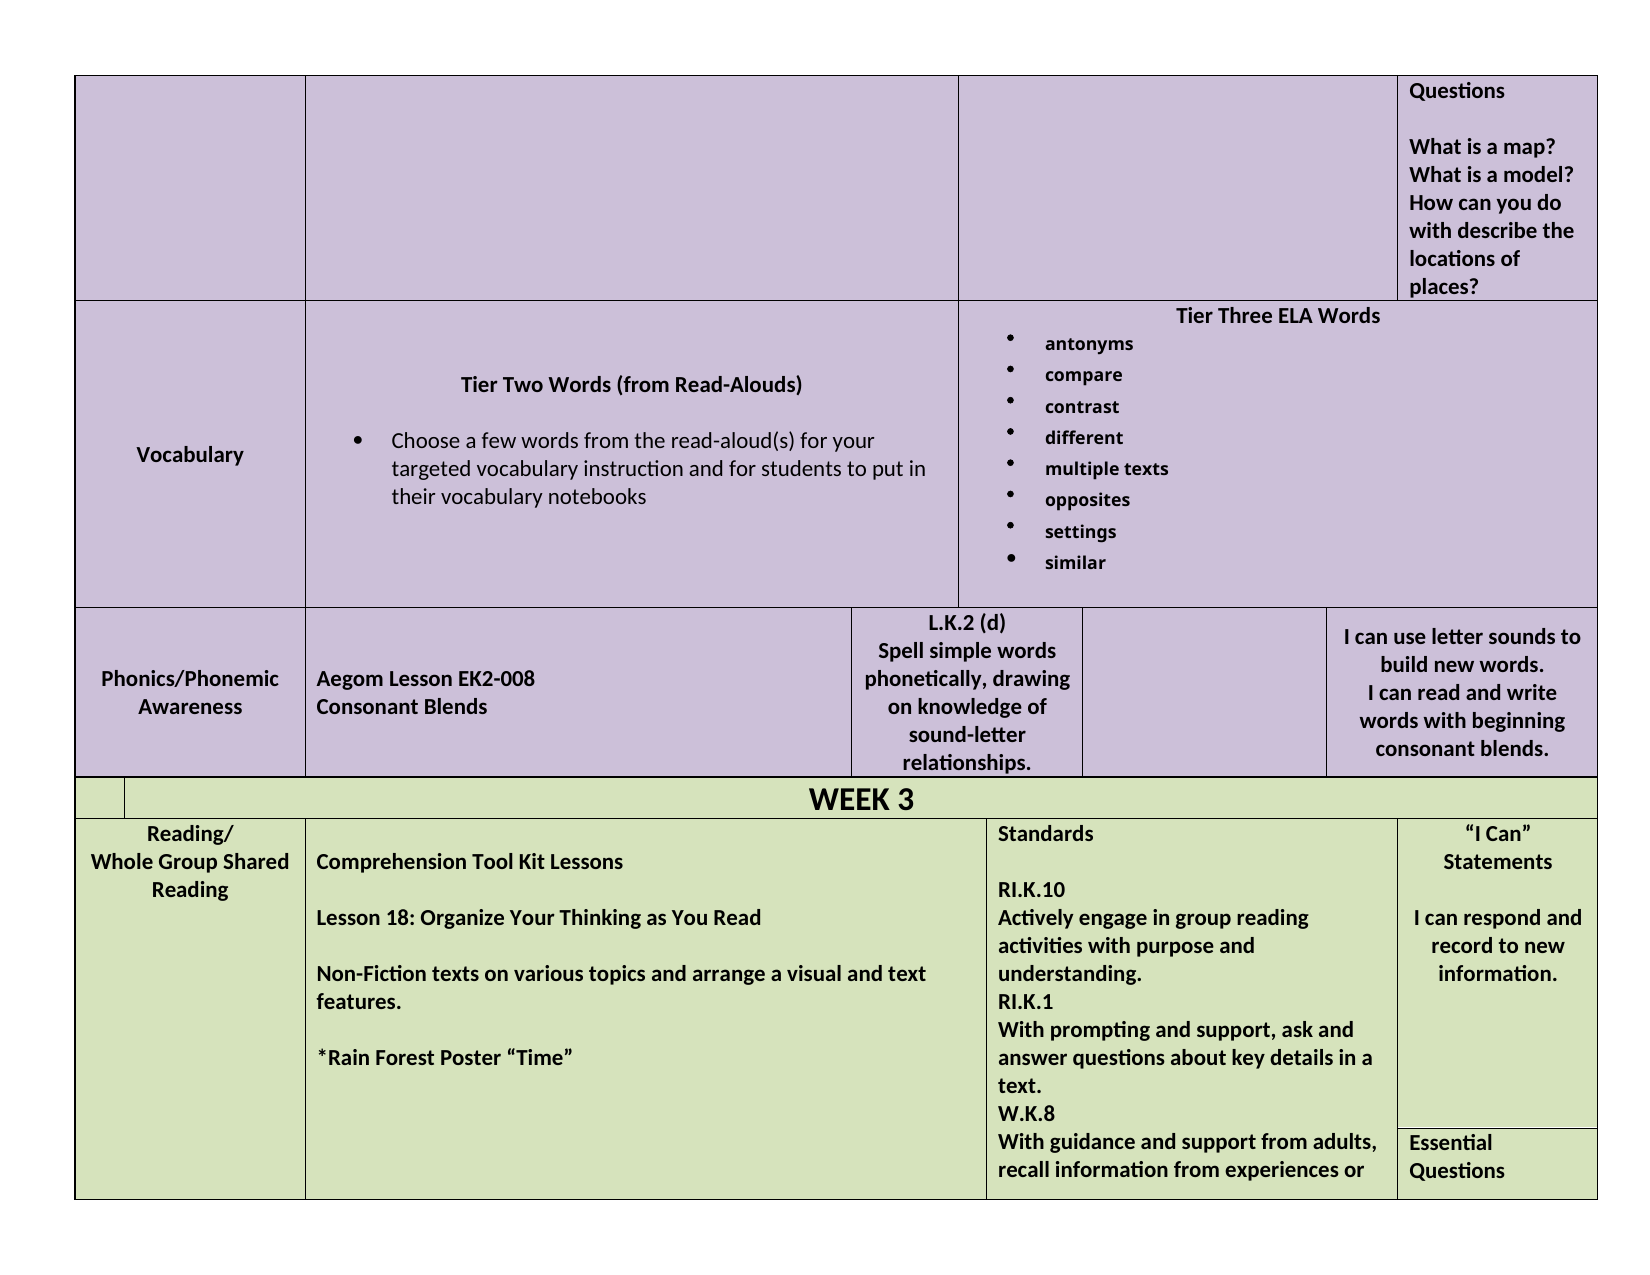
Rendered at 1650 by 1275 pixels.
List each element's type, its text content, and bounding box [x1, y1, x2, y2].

table_cell Tier Three ELA Words antonyms compare contrast different multiple texts opposites settings similar [959, 301, 1597, 607]
table_cell WEEK 3 [125, 778, 1597, 818]
table_cell Comprehension Tool Kit Lessons Lesson 18: Organize Your Thinking as You Read Non-Fiction texts on various topics and arrange a visual and text features. *Rain Forest Poster “Time” Jan Richardson Strategies Fact vs. Opinion Making Connections: text-to-self and the world VIP Who/What Linda Hoyt: Interactive Read-Alouds Pg. 49 Compare and Contrast (Characters and setting) Pg. 61Rank Important vs Unimportant Information Pg. 139 Connect to Cultures Pg. 227 Fairy Tale/Folkales [306, 819, 986, 1199]
table_cell I can use letter sounds to build new words. I can read and write words with beginning consonant blends. [1327, 608, 1597, 776]
table_cell Vocabulary [76, 301, 305, 607]
table_cell [76, 778, 124, 818]
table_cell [1398, 1129, 1597, 1199]
table_cell Standards RI.K.10 Actively engage in group reading activities with purpose and understanding. RI.K.1 With prompting and support, ask and answer questions about key details in a text. W.K.8 With guidance and support from adults, recall information from experiences or gather information from provided sources to answer a question. [987, 819, 1397, 1199]
table_cell [1083, 608, 1326, 776]
table_cell Reading/ Whole Group Shared Reading [76, 819, 305, 1199]
table_cell Phonics/Phonemic Awareness [76, 608, 305, 776]
table_cell Tier Two Words (from Read-Alouds) Choose a few words from the read-aloud(s) for your targeted vocabulary instruction and for students to put in their vocabulary notebooks [306, 301, 958, 607]
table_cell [1398, 76, 1597, 300]
table_cell L.K.2 (d) Spell simple words phonetically, drawing on knowledge of sound-letter relationships. [852, 608, 1082, 776]
table_cell “I Can” Statements I can respond and record to new information. [1398, 819, 1597, 1127]
table_cell Aegom Lesson EK2-008 Consonant Blends [306, 608, 851, 776]
